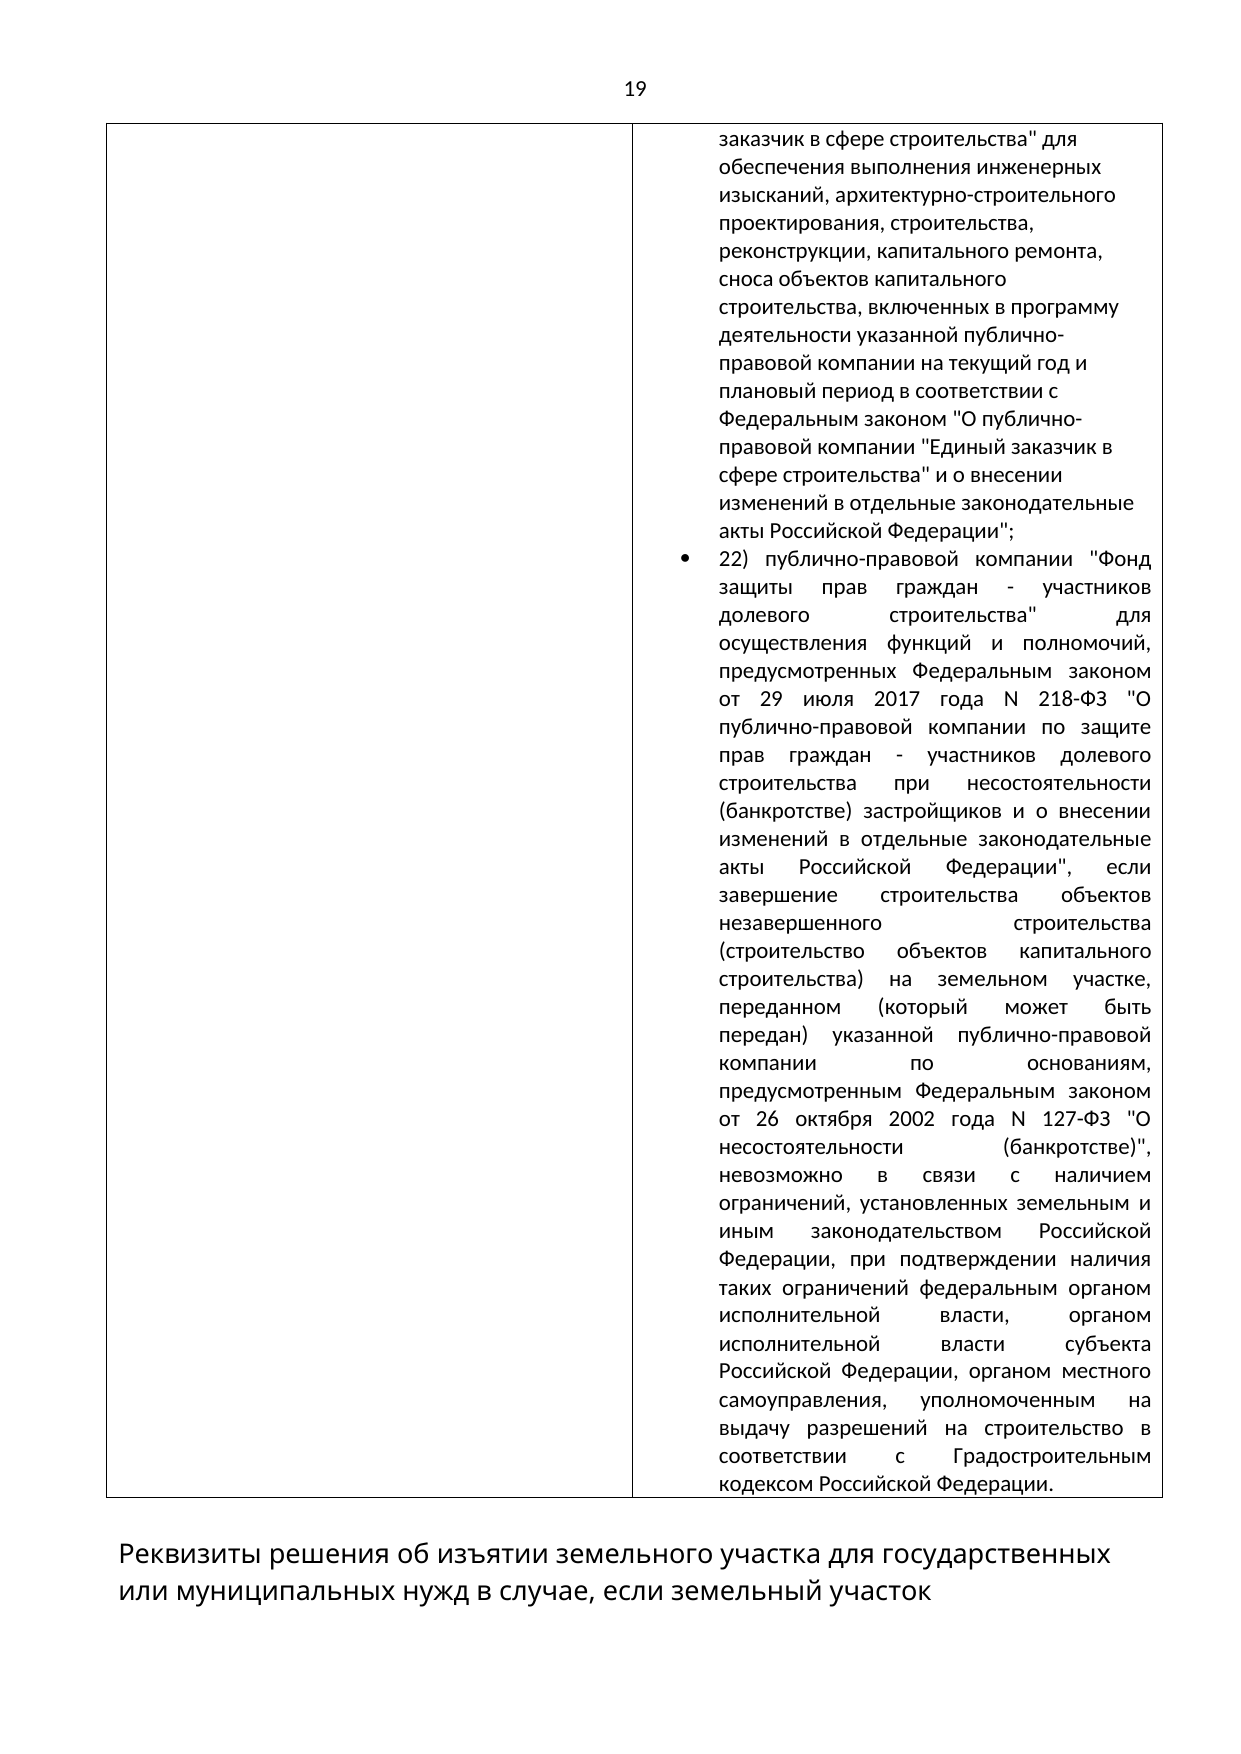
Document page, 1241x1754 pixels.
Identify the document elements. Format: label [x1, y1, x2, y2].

table_cell [107, 124, 632, 1497]
table_cell [633, 124, 1162, 1497]
text [118, 1535, 1152, 1608]
